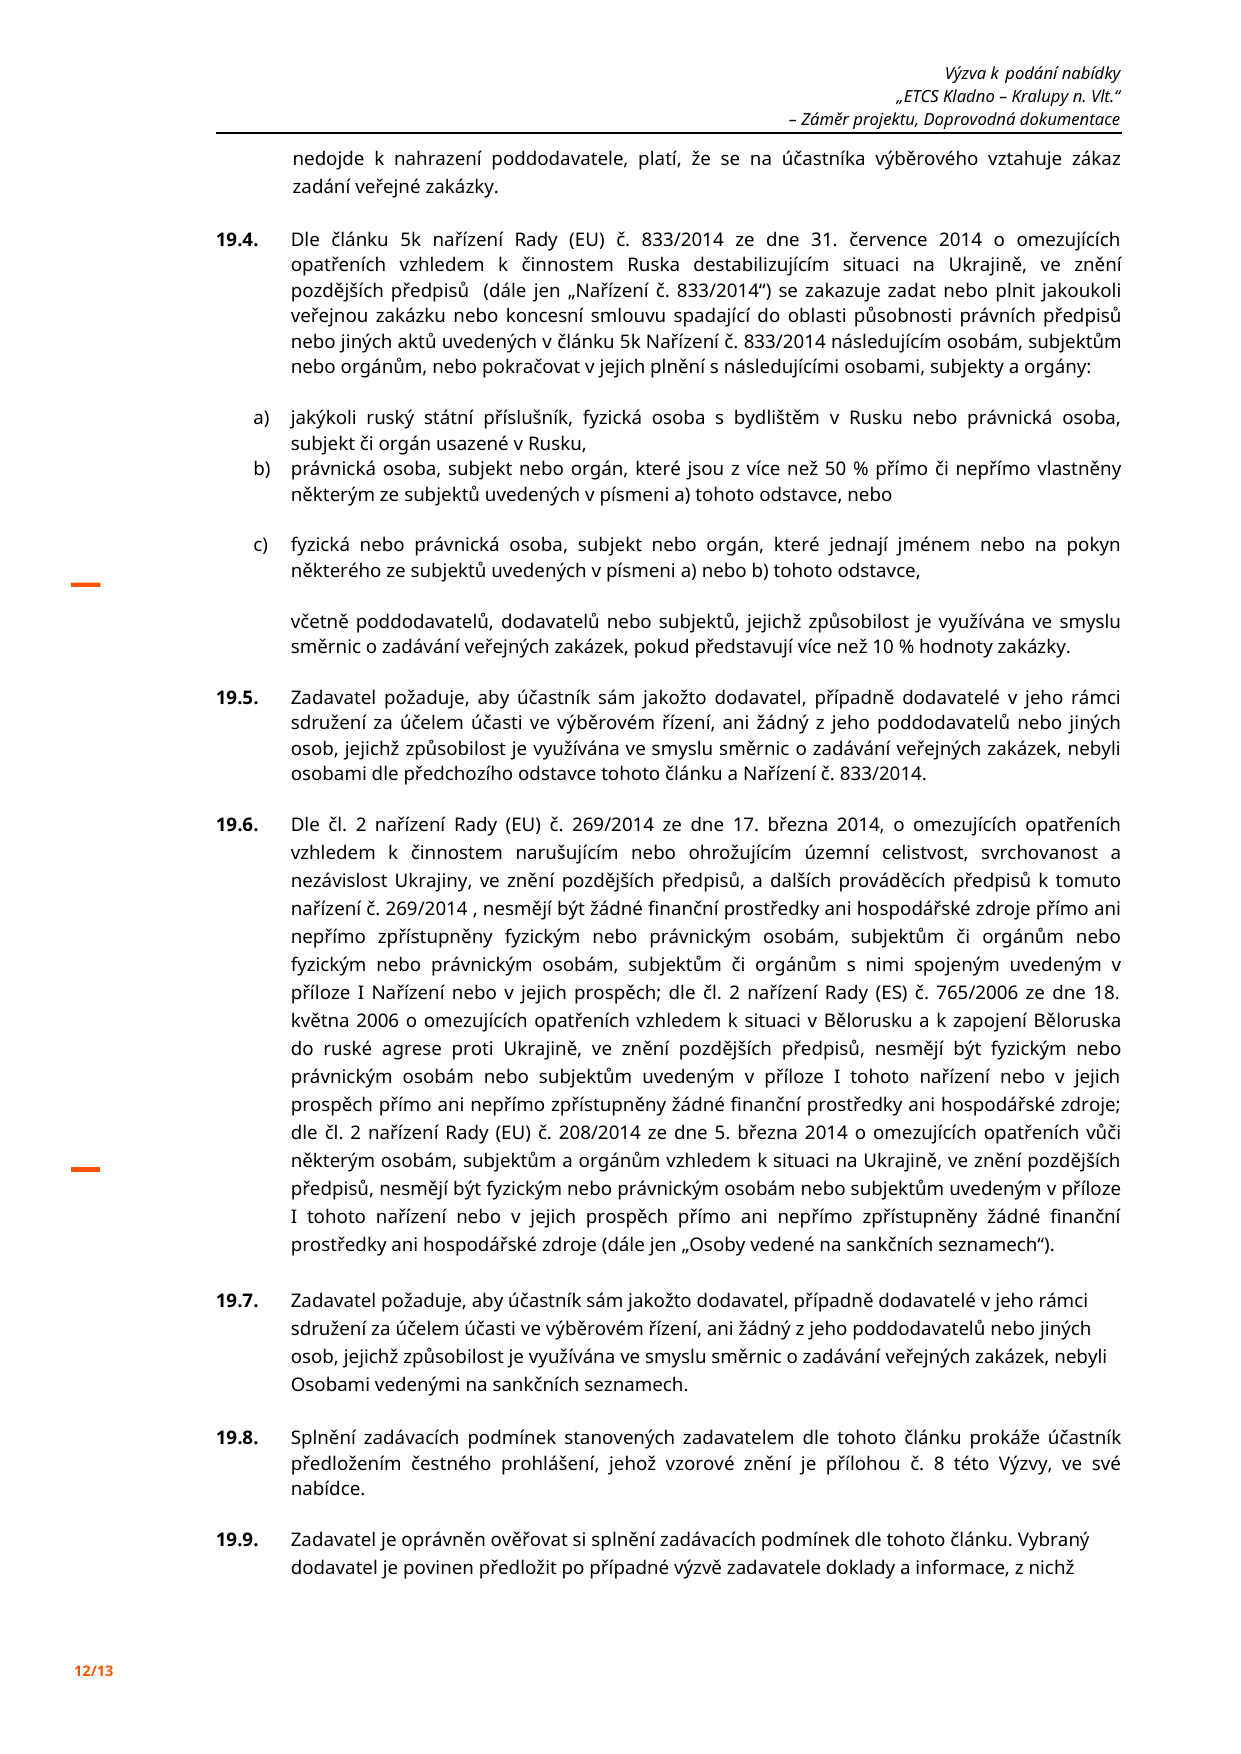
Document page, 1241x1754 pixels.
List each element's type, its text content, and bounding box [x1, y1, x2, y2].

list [216, 1526, 1122, 1579]
list právnická osoba, subjekt nebo orgán, které jsou z více než 50 % přímo či nepřímo vlastněny některým ze subjektů uvedených v písmeni a) tohoto odstavce, nebo [253, 455, 1122, 506]
list fyzická nebo právnická osoba, subjekt nebo orgán, které jednají jménem nebo na pokyn některého ze subjektů uvedených v písmeni a) nebo b) tohoto odstavce, [253, 531, 1122, 582]
list Dle článku 5k nařízení Rady (EU) č. 833/2014 ze dne 31. července 2014 o omezujících opatřeních vzhledem k činnostem Ruska destabilizujícím situaci na Ukrajině, ve znění pozdějších předpisů (dále jen „Nařízení č. 833/2014“) se zakazuje zadat nebo plnit jakoukoli veřejnou zakázku nebo koncesní smlouvu spadající do oblasti působnosti právních předpisů nebo jiných aktů uvedených v článku 5k Nařízení č. 833/2014 následujícím osobám, subjektům nebo orgánům, nebo pokračovat v jejich plnění s následujícími osobami, subjekty a orgány: [216, 226, 1122, 379]
list jakýkoli ruský státní příslušník, fyzická osoba s bydlištěm v Rusku nebo právnická osoba, subjekt či orgán usazené v Rusku, [253, 404, 1122, 455]
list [292, 145, 1122, 199]
text včetně poddodavatelů, dodavatelů nebo subjektů, jejichž způsobilost je využívána ve smyslu směrnic o zadávání veřejných zakázek, pokud představují více než 10 % hodnoty zakázky. [291, 608, 1122, 659]
list Dle čl. 2 nařízení Rady (EU) č. 269/2014 ze dne 17. března 2014, o omezujících opatřeních vzhledem k činnostem narušujícím nebo ohrožujícím územní celistvost, svrchovanost a nezávislost Ukrajiny, ve znění pozdějších předpisů, a dalších prováděcích předpisů k tomuto nařízení č. 269/2014 , nesmějí být žádné finanční prostředky ani hospodářské zdroje přímo ani nepřímo zpřístupněny fyzickým nebo právnickým osobám, subjektům či orgánům nebo fyzickým nebo právnickým osobám, subjektům či orgánům s nimi spojeným uvedeným v příloze I Nařízení nebo v jejich prospěch; dle čl. 2 nařízení Rady (ES) č. 765/2006 ze dne 18. května 2006 o omezujících opatřeních vzhledem k situaci v Bělorusku a k zapojení Běloruska do ruské agrese proti Ukrajině, ve znění pozdějších předpisů, nesmějí být fyzickým nebo právnickým osobám nebo subjektům uvedeným v příloze I tohoto nařízení nebo v jejich prospěch přímo ani nepřímo zpřístupněny žádné finanční prostředky ani hospodářské zdroje; dle čl. 2 nařízení Rady (EU) č. 208/2014 ze dne 5. března 2014 o omezujících opatřeních vůči některým osobám, subjektům a orgánům vzhledem k situaci na Ukrajině, ve znění pozdějších předpisů, nesmějí být fyzickým nebo právnickým osobám nebo subjektům uvedeným v příloze I tohoto nařízení nebo v jejich prospěch přímo ani nepřímo zpřístupněny žádné finanční prostředky ani hospodářské zdroje (dále jen „Osoby vedené na sankčních seznamech“). [216, 811, 1122, 1257]
list Zadavatel požaduje, aby účastník sám jakožto dodavatel, případně dodavatelé v jeho rámci sdružení za účelem účasti ve výběrovém řízení, ani žádný z jeho poddodavatelů nebo jiných osob, jejichž způsobilost je využívána ve smyslu směrnic o zadávání veřejných zakázek, nebyli Osobami vedenými na sankčních seznamech. [216, 1287, 1122, 1397]
list Zadavatel požaduje, aby účastník sám jakožto dodavatel, případně dodavatelé v jeho rámci sdružení za účelem účasti ve výběrovém řízení, ani žádný z jeho poddodavatelů nebo jiných osob, jejichž způsobilost je využívána ve smyslu směrnic o zadávání veřejných zakázek, nebyli osobami dle předchozího odstavce tohoto článku a Nařízení č. 833/2014. [216, 684, 1122, 786]
list Splnění zadávacích podmínek stanovených zadavatelem dle tohoto článku prokáže účastník předložením čestného prohlášení, jehož vzorové znění je přílohou č. 8 této Výzvy, ve své nabídce. [216, 1424, 1122, 1501]
